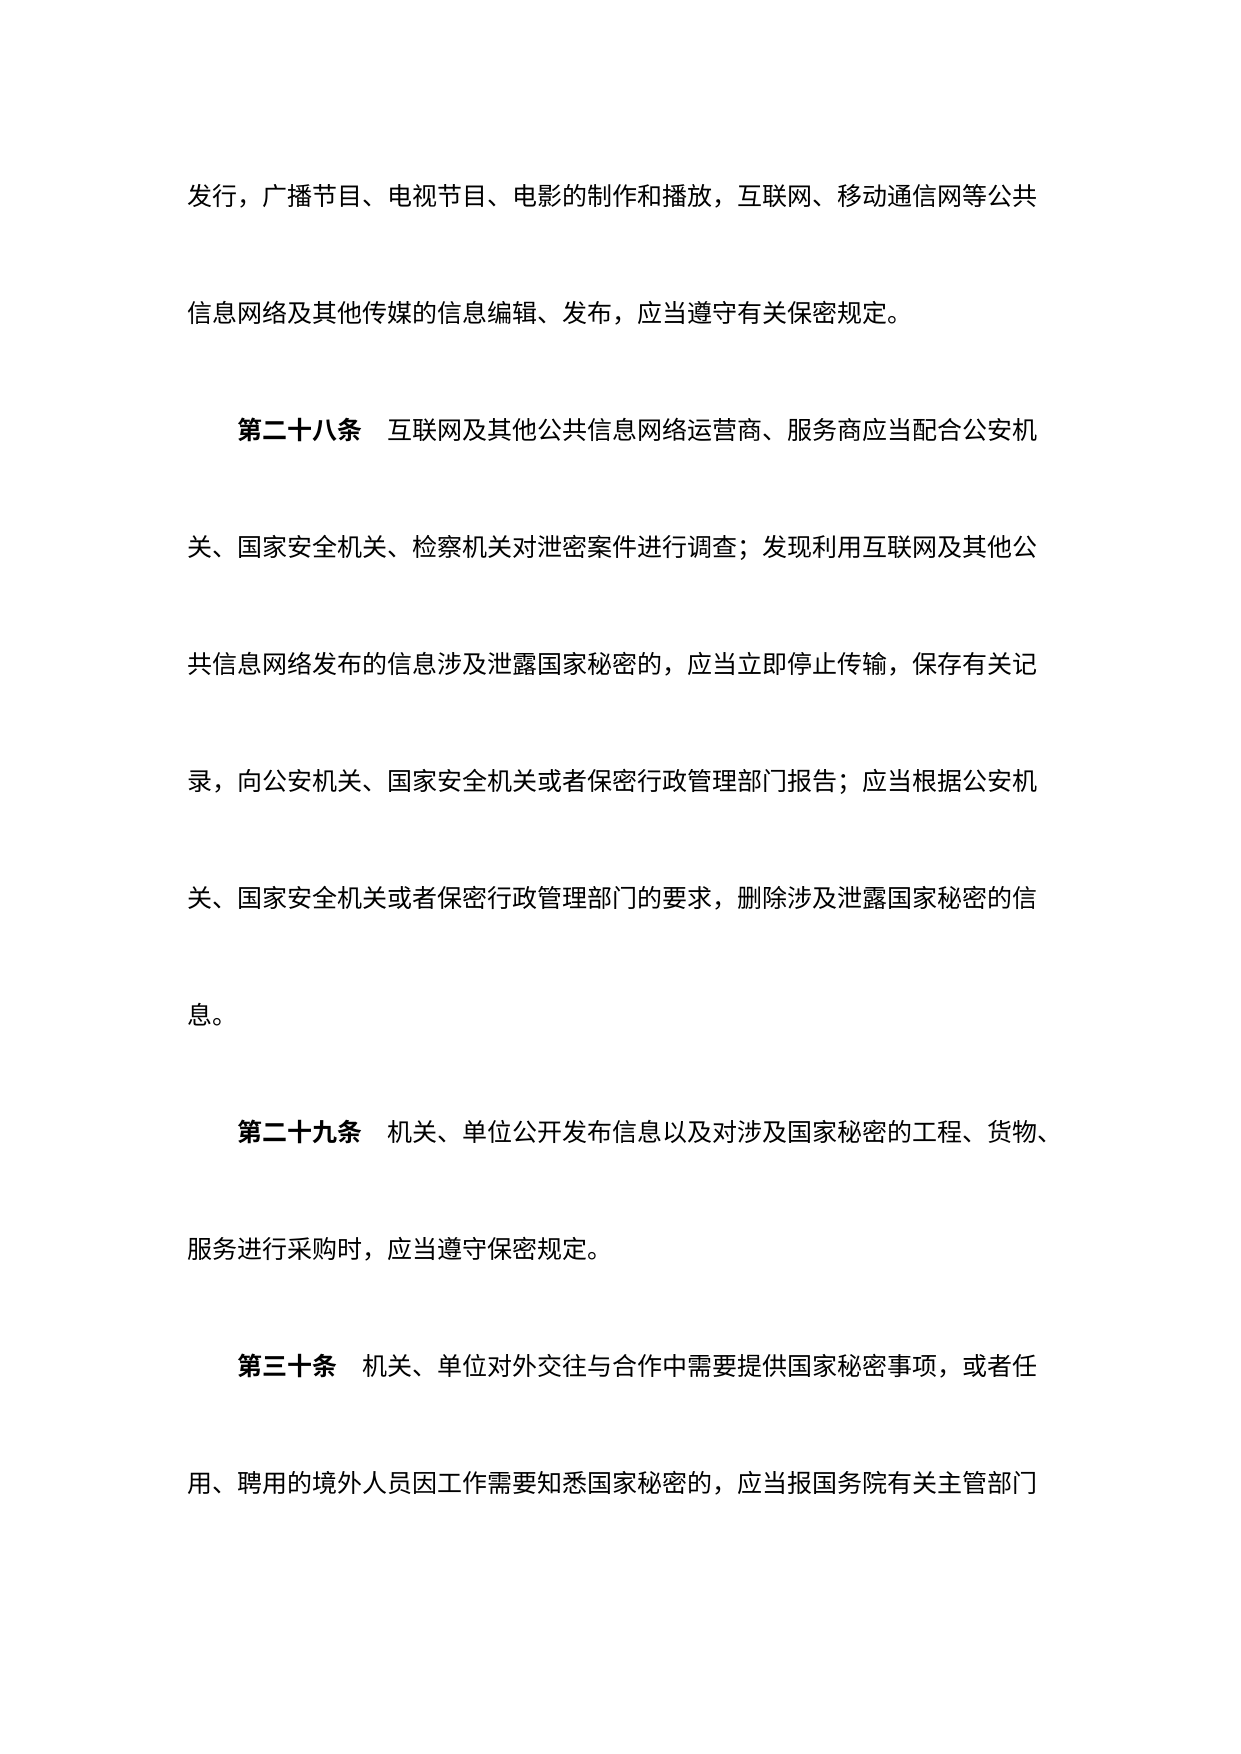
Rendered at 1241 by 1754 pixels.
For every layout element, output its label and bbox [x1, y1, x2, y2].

text [187, 162, 1053, 1514]
